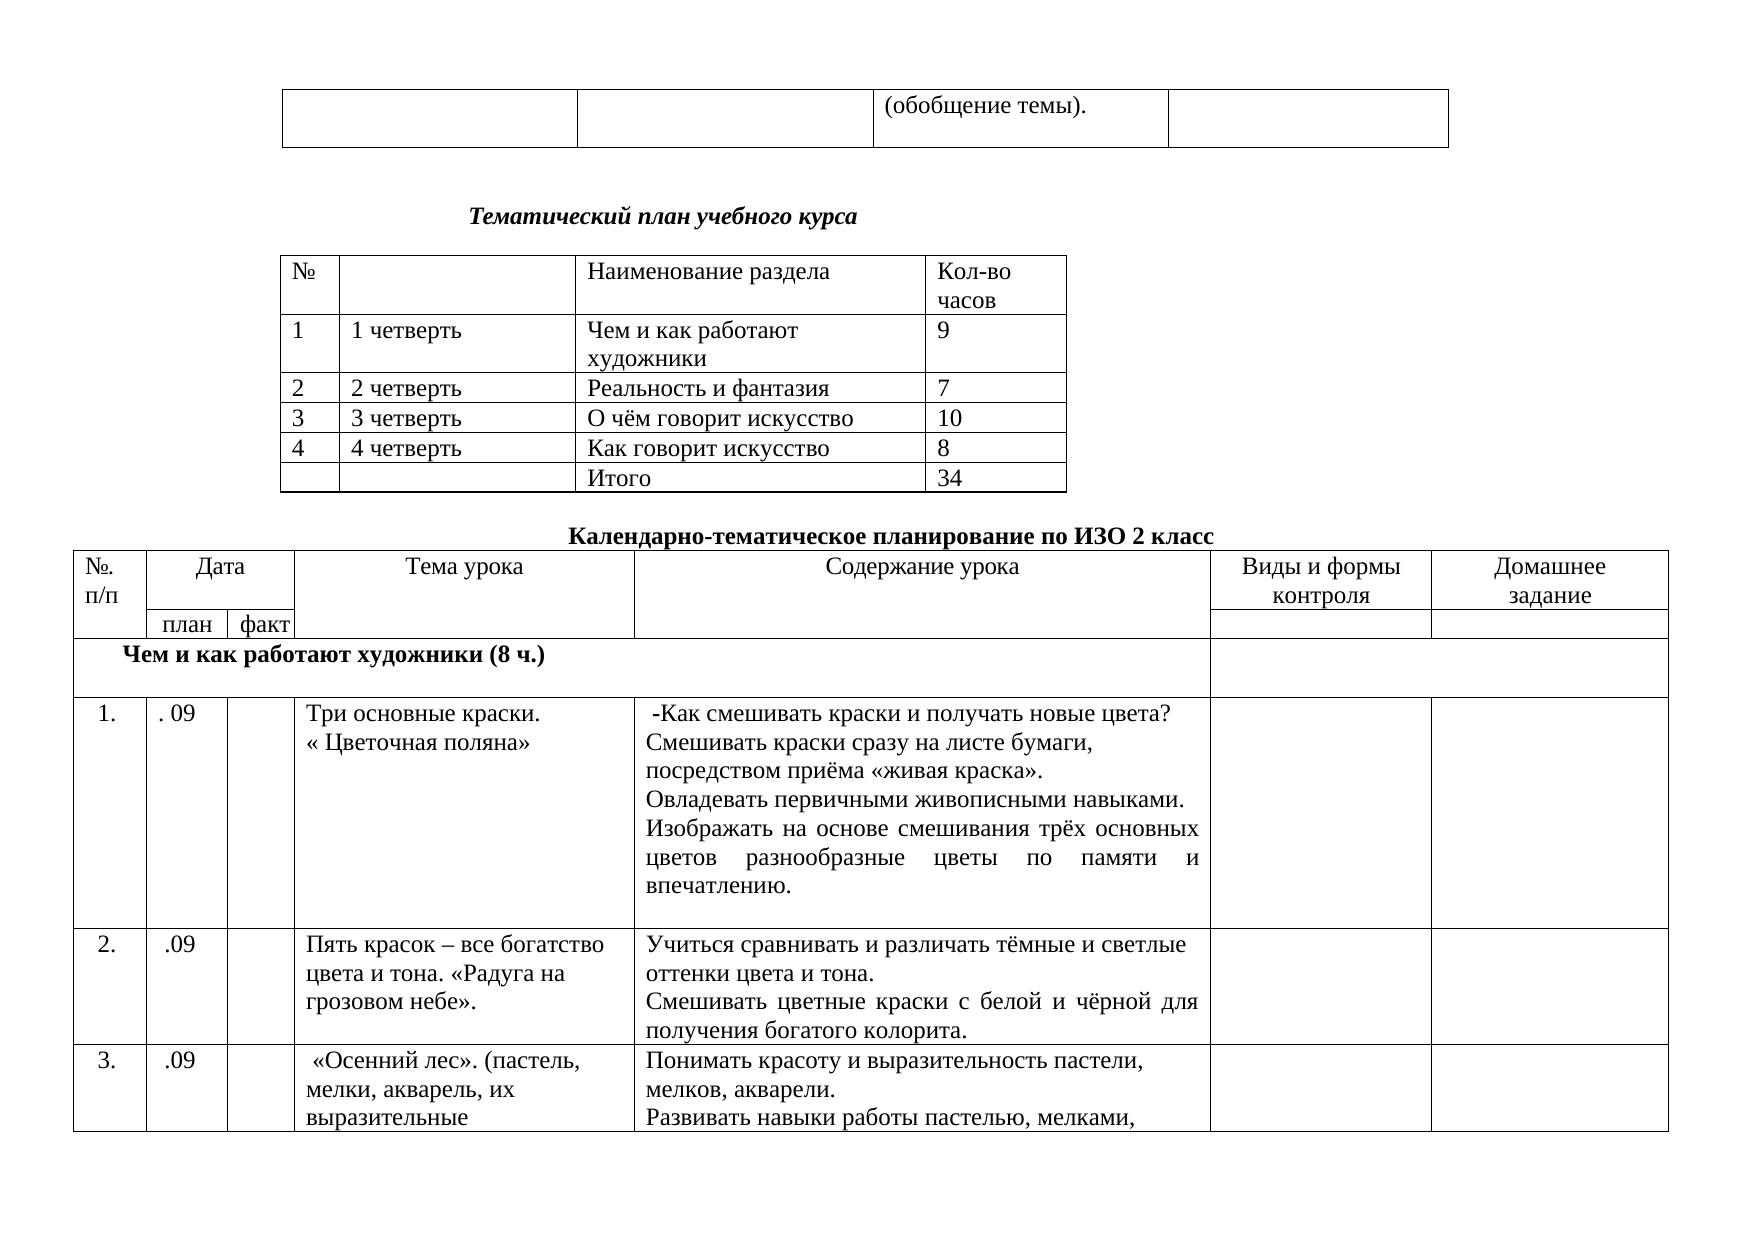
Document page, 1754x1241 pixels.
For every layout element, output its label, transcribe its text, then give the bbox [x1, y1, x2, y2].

table_cell Три основные краски. « Цветочная поляна» [295, 698, 634, 928]
table_header Тема урока [295, 551, 634, 638]
table_cell [340, 463, 575, 491]
table_cell Пять красок – все богатство цвета и тона. «Радуга на грозовом небе». [295, 929, 634, 1044]
table_cell [1211, 698, 1431, 928]
table_cell [1211, 1045, 1431, 1131]
table_cell -Как смешивать краски и получать новые цвета? Смешивать краски сразу на листе бумаги, посредством приёма «живая краска». Овладевать первичными живописными навыками. Изображать на основе смешивания трёх основных цветов разнообразные цветы по памяти и впечатлению. [635, 698, 1210, 928]
table_header Наименование раздела [576, 256, 925, 314]
table_header Дата [147, 551, 294, 608]
table_header № [281, 256, 339, 314]
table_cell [874, 90, 1168, 147]
table_cell 2 [281, 373, 339, 402]
table_header Домашнее задание [1432, 551, 1668, 608]
table_cell [1211, 610, 1431, 638]
table_cell [1432, 929, 1668, 1044]
table_cell 2 четверть [340, 373, 575, 402]
table_cell [1211, 929, 1431, 1044]
table_cell Реальность и фантазия [576, 373, 925, 402]
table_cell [1169, 90, 1448, 147]
table_cell Чем и как работают художники (8 ч.) [74, 639, 1210, 697]
table_cell план [147, 610, 227, 638]
table_cell [228, 929, 294, 1044]
table_cell 1. [74, 698, 146, 928]
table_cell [283, 90, 577, 147]
table_header Кол-во часов [926, 256, 1066, 314]
table_cell . 09 [147, 698, 227, 928]
table_cell .09 [147, 1045, 227, 1131]
table_cell [281, 463, 339, 491]
table_cell факт [228, 610, 294, 638]
table_cell .09 [147, 929, 227, 1044]
table_header Виды и формы контроля [1211, 551, 1431, 608]
text Календарно-тематическое планирование по ИЗО 2 класс [118, 521, 1636, 550]
table_cell 3 четверть [340, 403, 575, 432]
table_cell 10 [926, 403, 1066, 432]
table_cell [228, 698, 294, 928]
table_cell [1432, 1045, 1668, 1131]
table_cell 7 [926, 373, 1066, 402]
table_header №. п/п [74, 551, 146, 638]
table_cell 4 четверть [340, 433, 575, 462]
table_header Содержание урока [635, 551, 1210, 638]
table_cell [1211, 639, 1668, 697]
table_cell Чем и как работают художники [576, 315, 925, 372]
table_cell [578, 90, 873, 147]
table_cell Итого [576, 463, 925, 491]
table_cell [635, 1045, 1210, 1131]
table_cell Как говорит искусство [576, 433, 925, 462]
table_cell [1432, 610, 1668, 638]
table_cell 9 [926, 315, 1066, 372]
table_cell О чём говорит искусство [576, 403, 925, 432]
table_cell Учиться сравнивать и различать тёмные и светлые оттенки цвета и тона. Смешивать цветные краски с белой и чёрной для получения богатого колорита. [635, 929, 1210, 1044]
table_cell 2. [74, 929, 146, 1044]
table_cell 1 [281, 315, 339, 372]
table_cell 34 [926, 463, 1066, 491]
table_cell [228, 1045, 294, 1131]
table_cell 3. [74, 1045, 146, 1131]
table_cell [295, 1045, 634, 1131]
table_cell 8 [926, 433, 1066, 462]
table_cell 4 [281, 433, 339, 462]
text Тематический план учебного курса [118, 201, 1636, 230]
table_header [340, 256, 575, 314]
table_cell [1432, 698, 1668, 928]
table_cell 3 [281, 403, 339, 432]
table_cell 1 четверть [340, 315, 575, 372]
